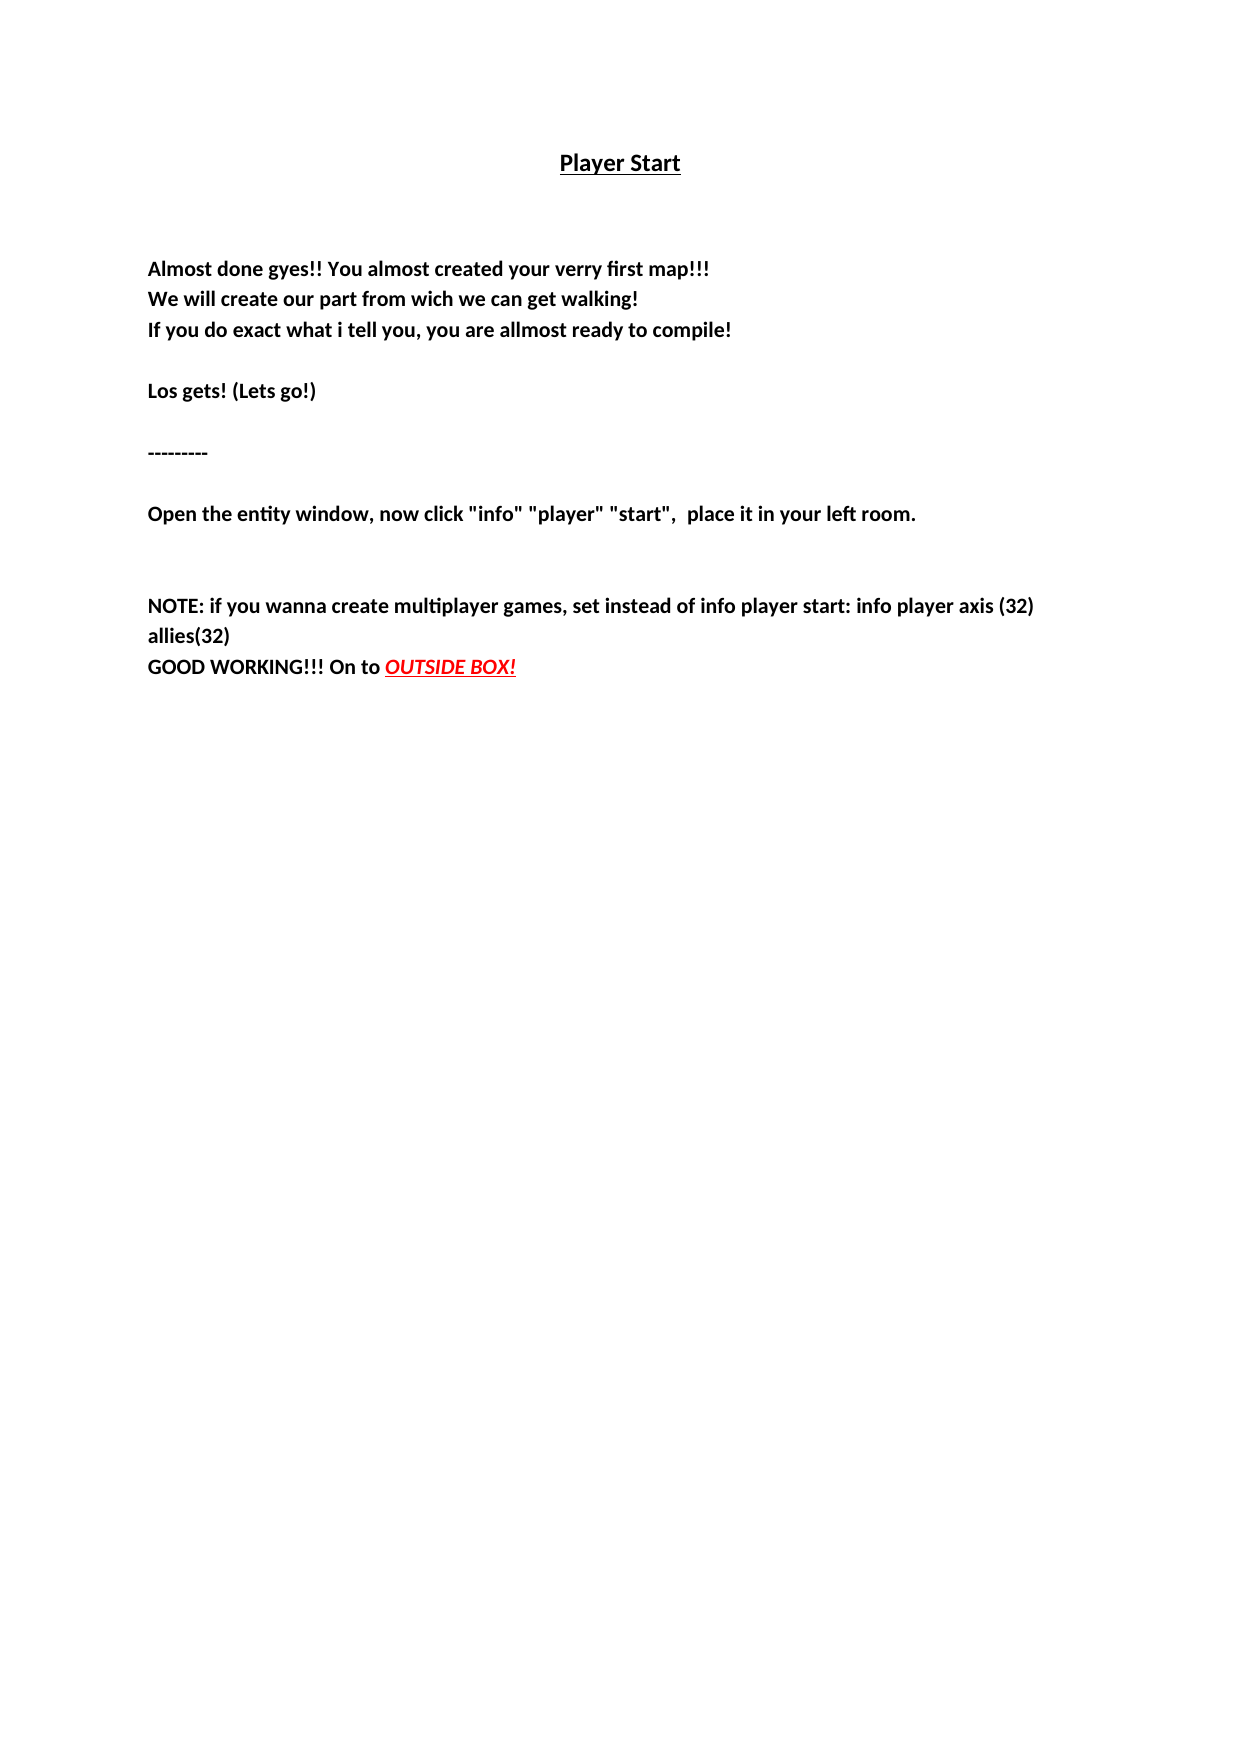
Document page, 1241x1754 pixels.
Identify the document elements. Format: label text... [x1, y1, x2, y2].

text Player Start [148, 148, 1093, 178]
text Almost done gyes!! You almost created your verry first map!!! We will create our part from wich we can get walking! If you do exact what i tell you, you are allmost ready to compile! Los gets! (Lets go!) --------- Open the entity window, now click "info" "player" "start", place it in your left room. NOTE: if you wanna create multiplayer games, set instead of info player start: info player axis (32) allies(32) GOOD WORKING!!! On to OUTSIDE BOX! [148, 255, 1093, 680]
